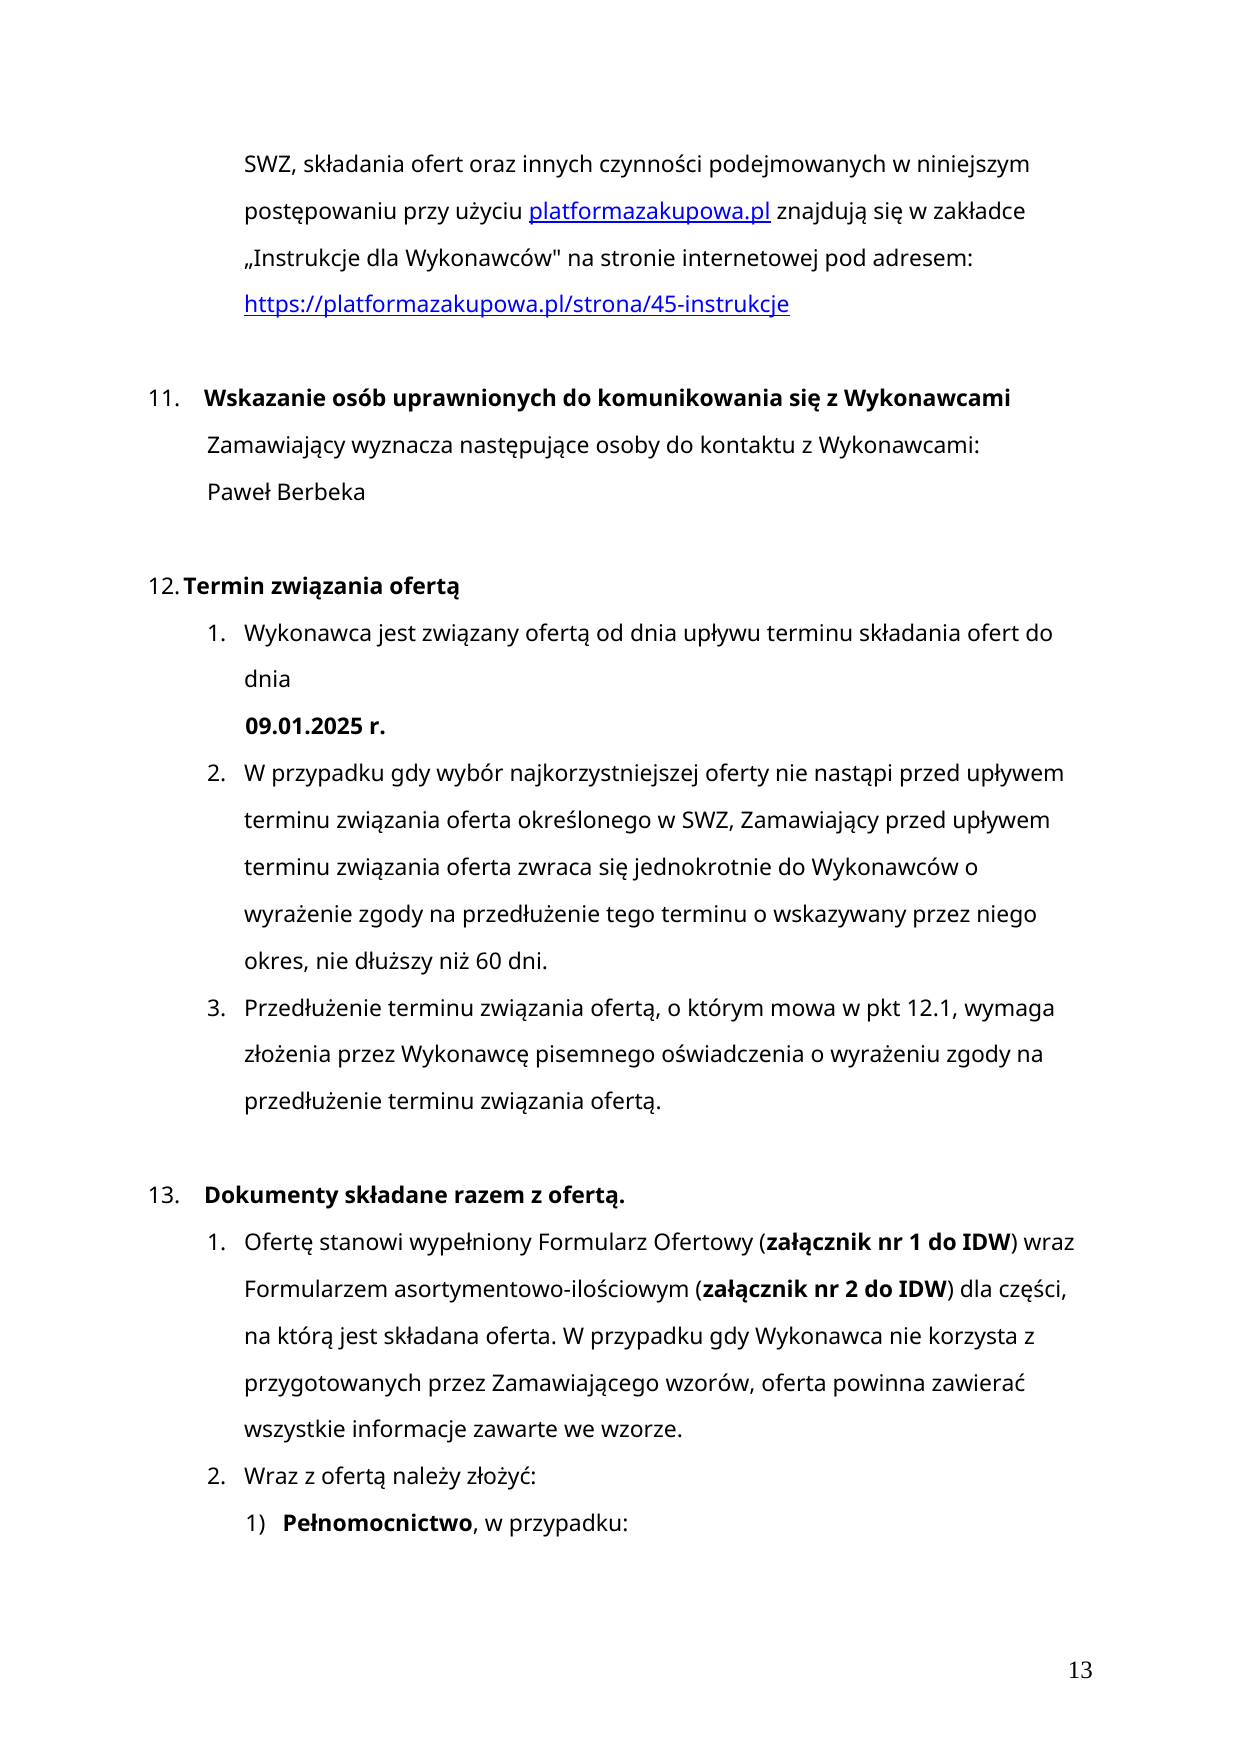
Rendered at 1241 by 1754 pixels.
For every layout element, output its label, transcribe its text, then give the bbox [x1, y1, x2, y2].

subtitle Wskazanie osób uprawnionych do komunikowania się z Wykonawcami [148, 382, 1092, 413]
list Wraz z ofertą należy złożyć: [207, 1460, 1092, 1491]
text Zamawiający wyznacza następujące osoby do kontaktu z Wykonawcami: [207, 429, 1092, 460]
text Paweł Berbeka [207, 476, 1092, 507]
list Ofertę stanowi wypełniony Formularz Ofertowy (załącznik nr 1 do IDW) wraz Formularzem asortymentowo-ilościowym (załącznik nr 2 do IDW) dla części, na którą jest składana oferta. W przypadku gdy Wykonawca nie korzysta z przygotowanych przez Zamawiającego wzorów, oferta powinna zawierać wszystkie informacje zawarte we wzorze. [207, 1226, 1092, 1444]
text 09.01.2025 r. [245, 710, 1092, 741]
list Pełnomocnictwo, w przypadku: [245, 1507, 1092, 1538]
list Wykonawca jest związany ofertą od dnia upływu terminu składania ofert do dnia [207, 616, 1092, 694]
list Przedłużenie terminu związania ofertą, o którym mowa w pkt 12.1, wymaga złożenia przez Wykonawcę pisemnego oświadczenia o wyrażeniu zgody na przedłużenie terminu związania ofertą. [207, 991, 1092, 1116]
subtitle Termin związania ofertą [148, 569, 1092, 601]
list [207, 148, 1092, 319]
subtitle Dokumenty składane razem z ofertą. [148, 1179, 1092, 1210]
list W przypadku gdy wybór najkorzystniejszej oferty nie nastąpi przed upływem terminu związania oferta określonego w SWZ, Zamawiający przed upływem terminu związania oferta zwraca się jednokrotnie do Wykonawców o wyrażenie zgody na przedłużenie tego terminu o wskazywany przez niego okres, nie dłuższy niż 60 dni. [207, 757, 1092, 976]
